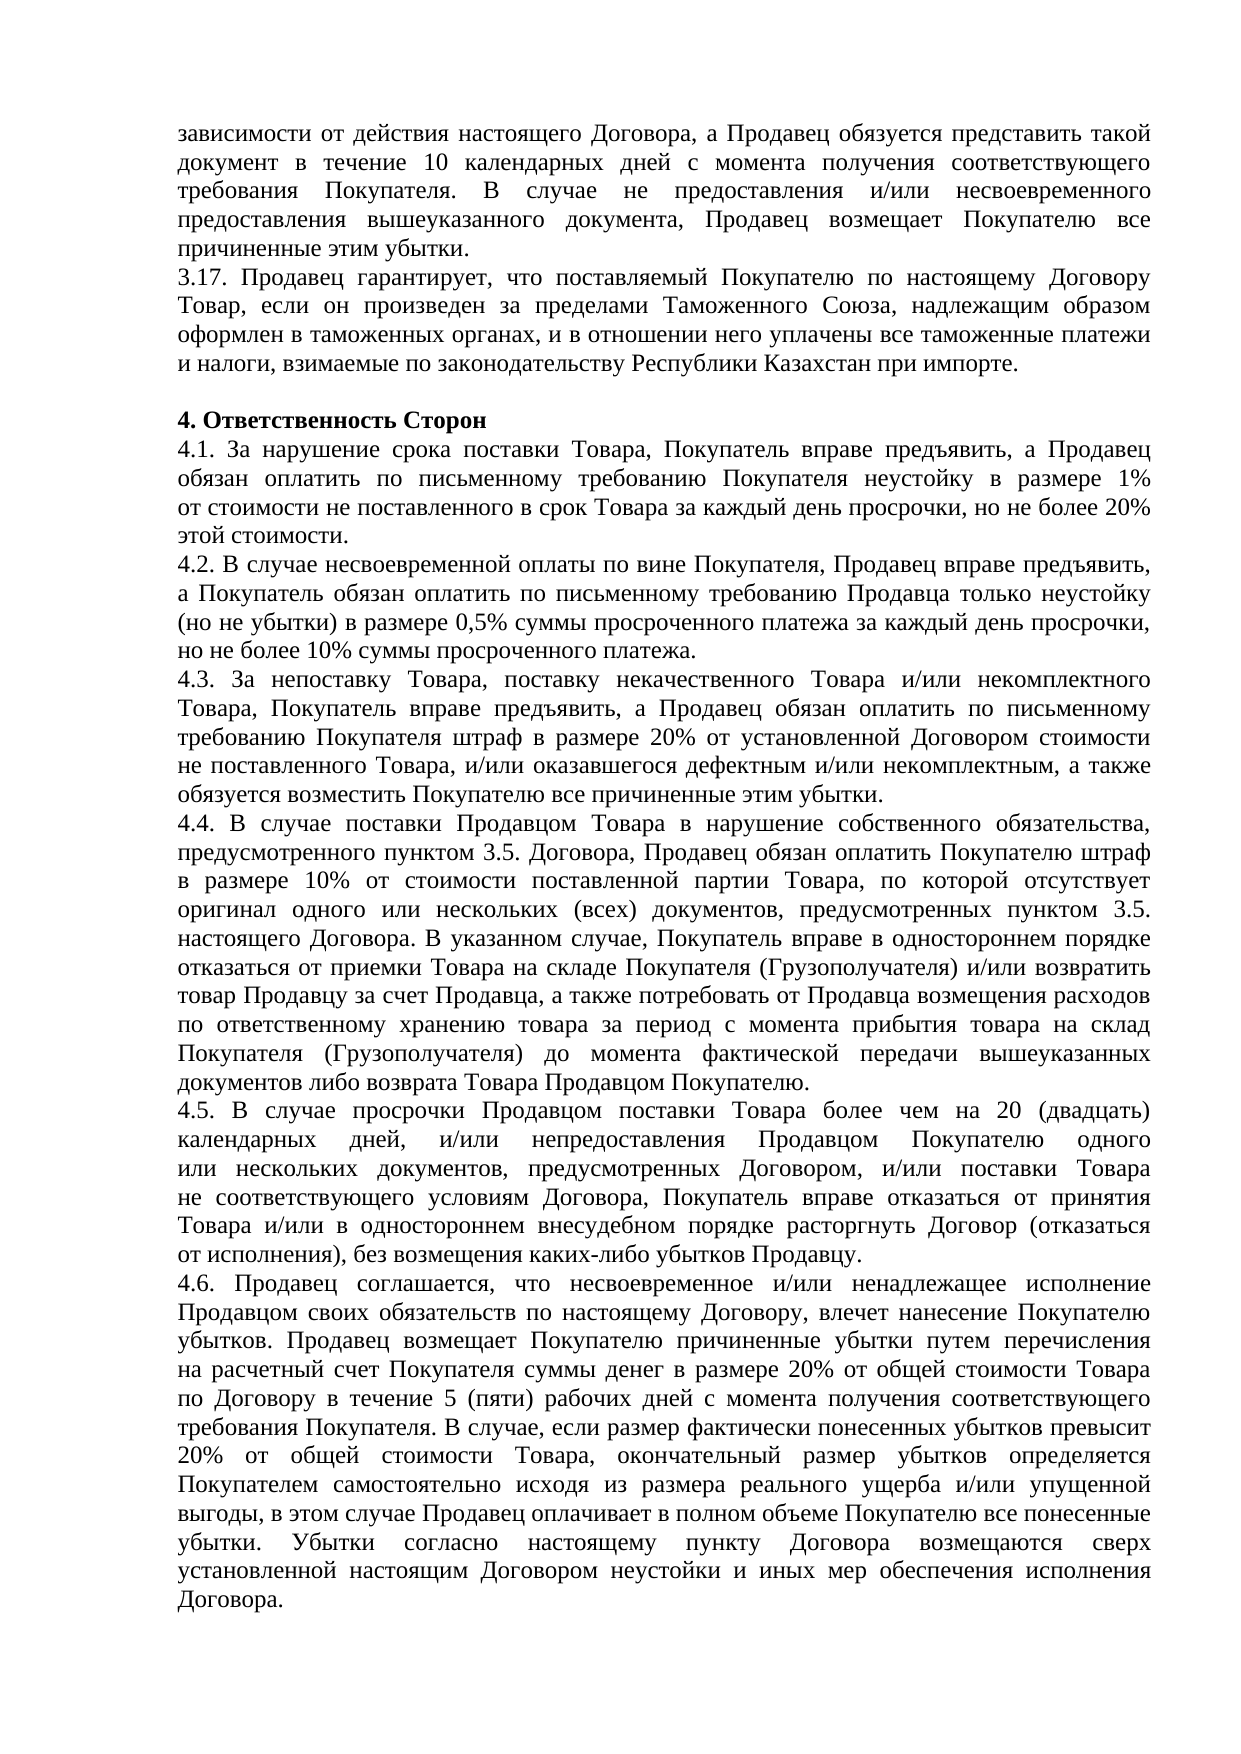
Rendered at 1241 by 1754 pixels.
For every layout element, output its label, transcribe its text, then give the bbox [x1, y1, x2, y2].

text 4.5. В случае просрочки Продавцом поставки Товара более чем на 20 (двадцать) календарных дней, и/или непредоставления Продавцом Покупателю одного или нескольких документов, предусмотренных Договором, и/или поставки Товара не соответствующего условиям Договора, Покупатель вправе отказаться от принятия Товара и/или в одностороннем внесудебном порядке расторгнуть Договор (отказаться от исполнения), без возмещения каких-либо убытков Продавцу. [177, 1096, 1152, 1268]
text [177, 118, 1152, 262]
text 4.1. За нарушение срока поставки Товара, Покупатель вправе предъявить, а Продавец обязан оплатить по письменному требованию Покупателя неустойку в размере 1% от стоимости не поставленного в срок Товара за каждый день просрочки, но не более 20% этой стоимости. [177, 434, 1152, 549]
text 4.4. В случае поставки Продавцом Товара в нарушение собственного обязательства, предусмотренного пунктом 3.5. Договора, Продавец обязан оплатить Покупателю штраф в размере 10% от стоимости поставленной партии Товара, по которой отсутствует оригинал одного или нескольких (всех) документов, предусмотренных пунктом 3.5. настоящего Договора. В указанном случае, Покупатель вправе в одностороннем порядке отказаться от приемки Товара на складе Покупателя (Грузополучателя) и/или возвратить товар Продавцу за счет Продавца, а также потребовать от Продавца возмещения расходов по ответственному хранению товара за период с момента прибытия товара на склад Покупателя (Грузополучателя) до момента фактической передачи вышеуказанных документов либо возврата Товара Продавцом Покупателю. [177, 808, 1152, 1096]
text 4.3. За непоставку Товара, поставку некачественного Товара и/или некомплектного Товара, Покупатель вправе предъявить, а Продавец обязан оплатить по письменному требованию Покупателя штраф в размере 20% от установленной Договором стоимости не поставленного Товара, и/или оказавшегося дефектным и/или некомплектным, а также обязуется возместить Покупателю все причиненные этим убытки. [177, 664, 1152, 808]
text 3.17. Продавец гарантирует, что поставляемый Покупателю по настоящему Договору Товар, если он произведен за пределами Таможенного Союза, надлежащим образом оформлен в таможенных органах, и в отношении него уплачены все таможенные платежи и налоги, взимаемые по законодательству Республики Казахстан при импорте. [177, 262, 1152, 377]
text 4. Ответственность Сторон [177, 406, 1152, 434]
text 4.6. Продавец соглашается, что несвоевременное и/или ненадлежащее исполнение Продавцом своих обязательств по настоящему Договору, влечет нанесение Покупателю убытков. Продавец возмещает Покупателю причиненные убытки путем перечисления на расчетный счет Покупателя суммы денег в размере 20% от общей стоимости Товара по Договору в течение 5 (пяти) рабочих дней с момента получения соответствующего требования Покупателя. В случае, если размер фактически понесенных убытков превысит 20% от общей стоимости Товара, окончательный размер убытков определяется Покупателем самостоятельно исходя из размера реального ущерба и/или упущенной выгоды, в этом случае Продавец оплачивает в полном объеме Покупателю все понесенные убытки. Убытки согласно настоящему пункту Договора возмещаются сверх установленной настоящим Договором неустойки и иных мер обеспечения исполнения Договора. [177, 1268, 1152, 1613]
text 4.2. В случае несвоевременной оплаты по вине Покупателя, Продавец вправе предъявить, а Покупатель обязан оплатить по письменному требованию Продавца только неустойку (но не убытки) в размере 0,5% суммы просроченного платежа за каждый день просрочки, но не более 10% суммы просроченного платежа. [177, 549, 1152, 664]
